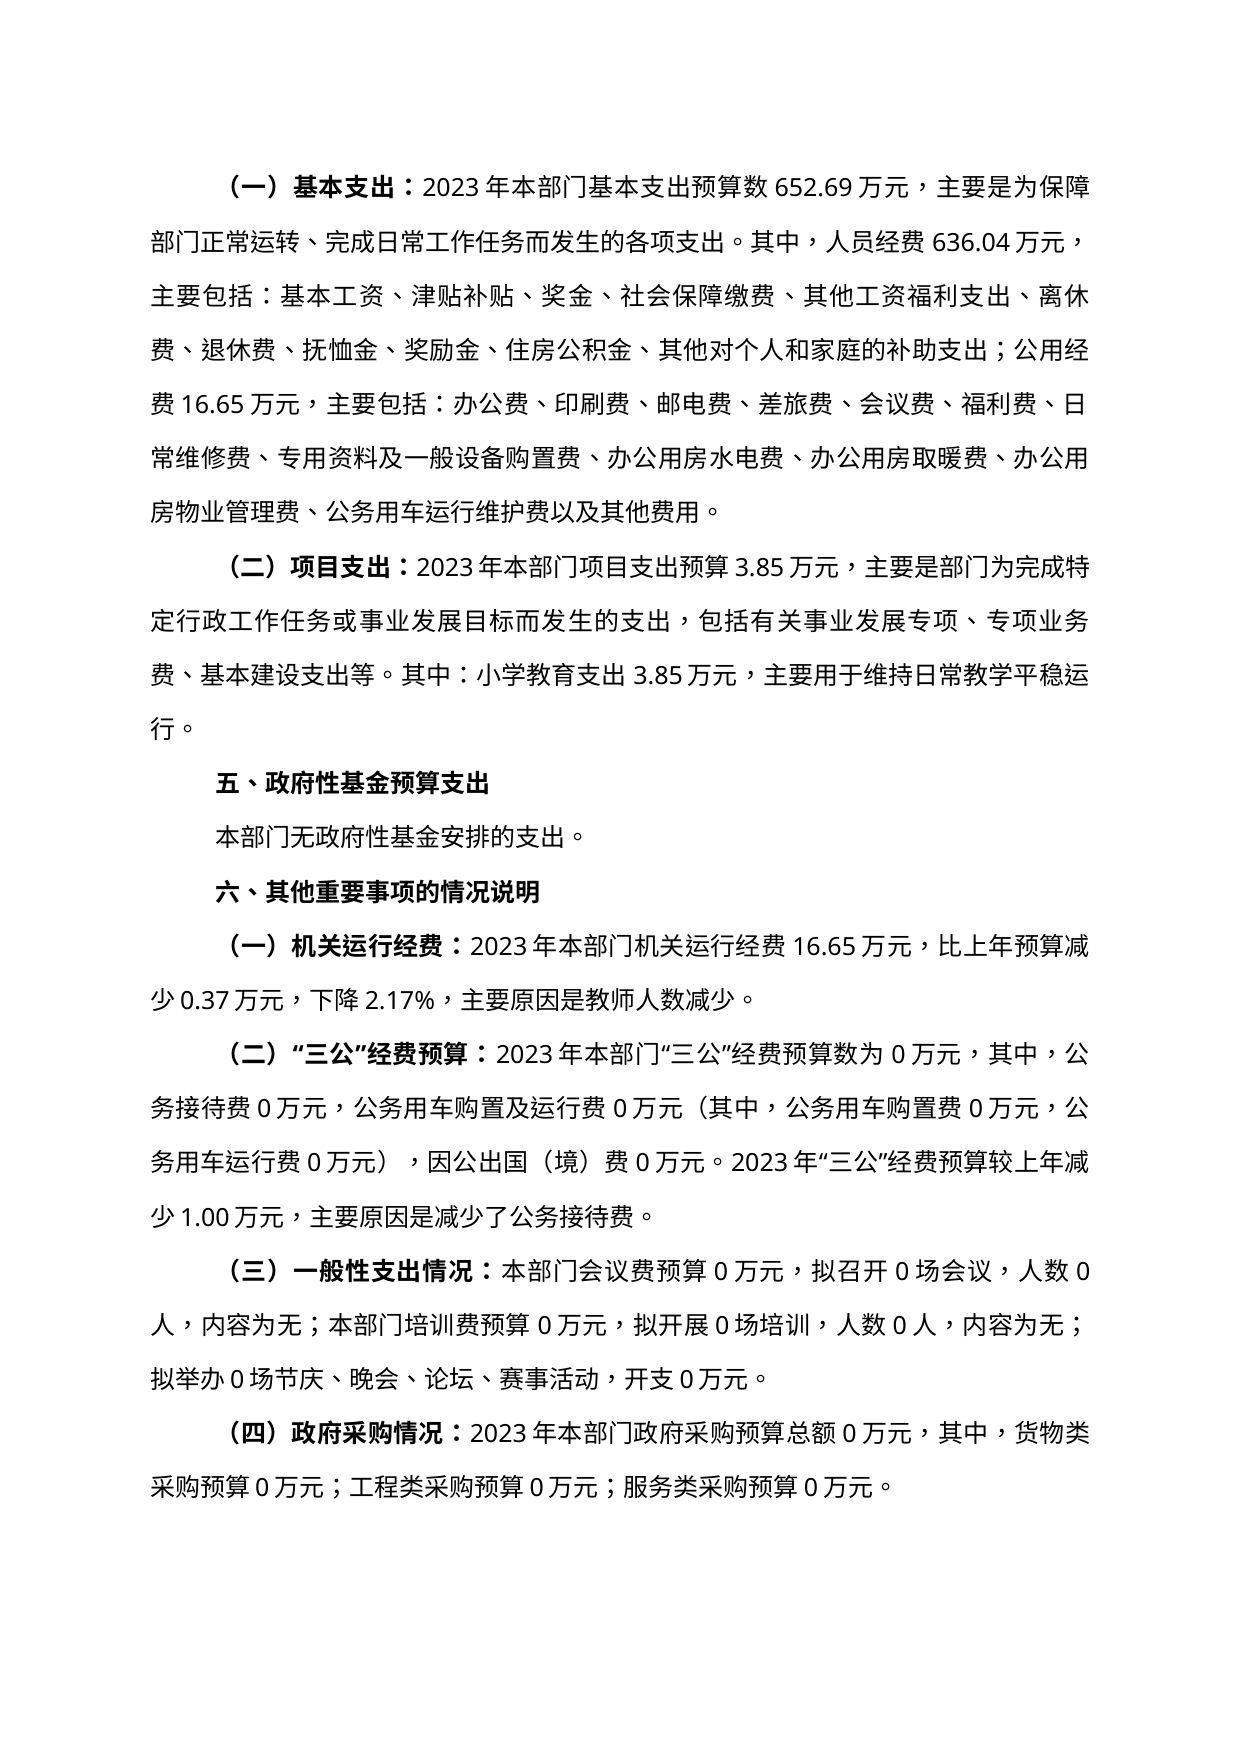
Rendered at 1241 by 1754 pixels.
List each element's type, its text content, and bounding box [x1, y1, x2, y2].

text （二）“三公”经费预算：2023年本部门“三公”经费预算数为0万元，其中，公务接待费0万元，公务用车购置及运行费0万元（其中，公务用车购置费0万元，公务用车运行费0万元），因公出国（境）费0万元。2023年“三公”经费预算较上年减少1.00万元，主要原因是减少了公务接待费。 [150, 1017, 1090, 1233]
text （二）项目支出：2023年本部门项目支出预算3.85万元，主要是部门为完成特定行政工作任务或事业发展目标而发生的支出，包括有关事业发展专项、专项业务费、基本建设支出等。其中：小学教育支出3.85万元，主要用于维持日常教学平稳运行。 [150, 529, 1090, 746]
text （四）政府采购情况：2023年本部门政府采购预算总额0万元，其中，货物类采购预算0万元；工程类采购预算0万元；服务类采购预算0万元。 [150, 1396, 1090, 1504]
text 五、政府性基金预算支出 [150, 746, 1090, 800]
text （一）机关运行经费：2023年本部门机关运行经费16.65万元，比上年预算减少0.37万元，下降2.17%，主要原因是教师人数减少。 [150, 908, 1090, 1017]
text （一）基本支出：2023年本部门基本支出预算数652.69万元，主要是为保障部门正常运转、完成日常工作任务而发生的各项支出。其中，人员经费636.04万元，主要包括：基本工资、津贴补贴、奖金、社会保障缴费、其他工资福利支出、离休费、退休费、抚恤金、奖励金、住房公积金、其他对个人和家庭的补助支出；公用经费16.65万元，主要包括：办公费、印刷费、邮电费、差旅费、会议费、福利费、日常维修费、专用资料及一般设备购置费、办公用房水电费、办公用房取暖费、办公用房物业管理费、公务用车运行维护费以及其他费用。 [150, 150, 1090, 529]
text 六、其他重要事项的情况说明 [150, 854, 1090, 908]
text （三）一般性支出情况：本部门会议费预算0万元，拟召开0场会议，人数0人，内容为无；本部门培训费预算0万元，拟开展0场培训，人数0人，内容为无；拟举办0场节庆、晚会、论坛、赛事活动，开支0万元。 [150, 1233, 1090, 1396]
text 本部门无政府性基金安排的支出。 [150, 800, 1090, 854]
